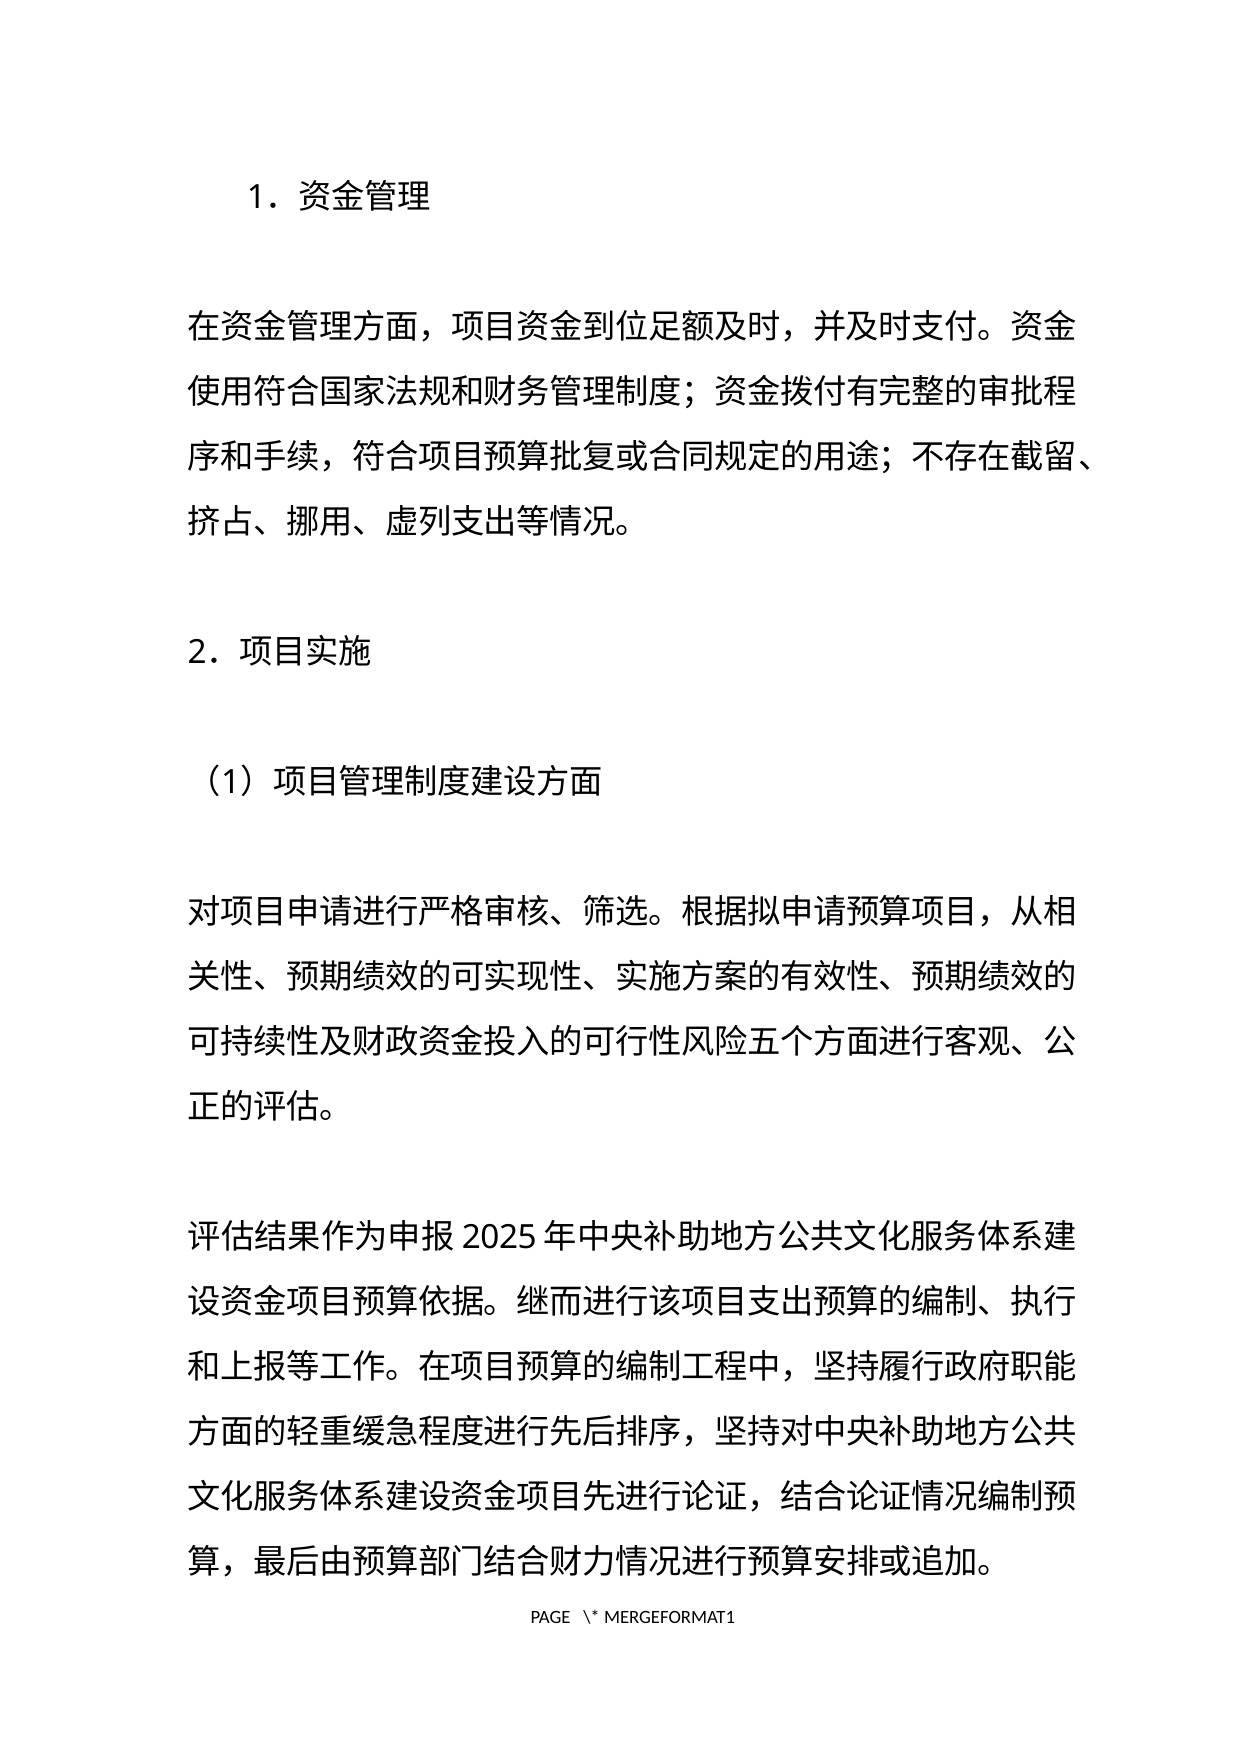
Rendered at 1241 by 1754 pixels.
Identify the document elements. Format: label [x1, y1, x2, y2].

text [187, 162, 1078, 1592]
